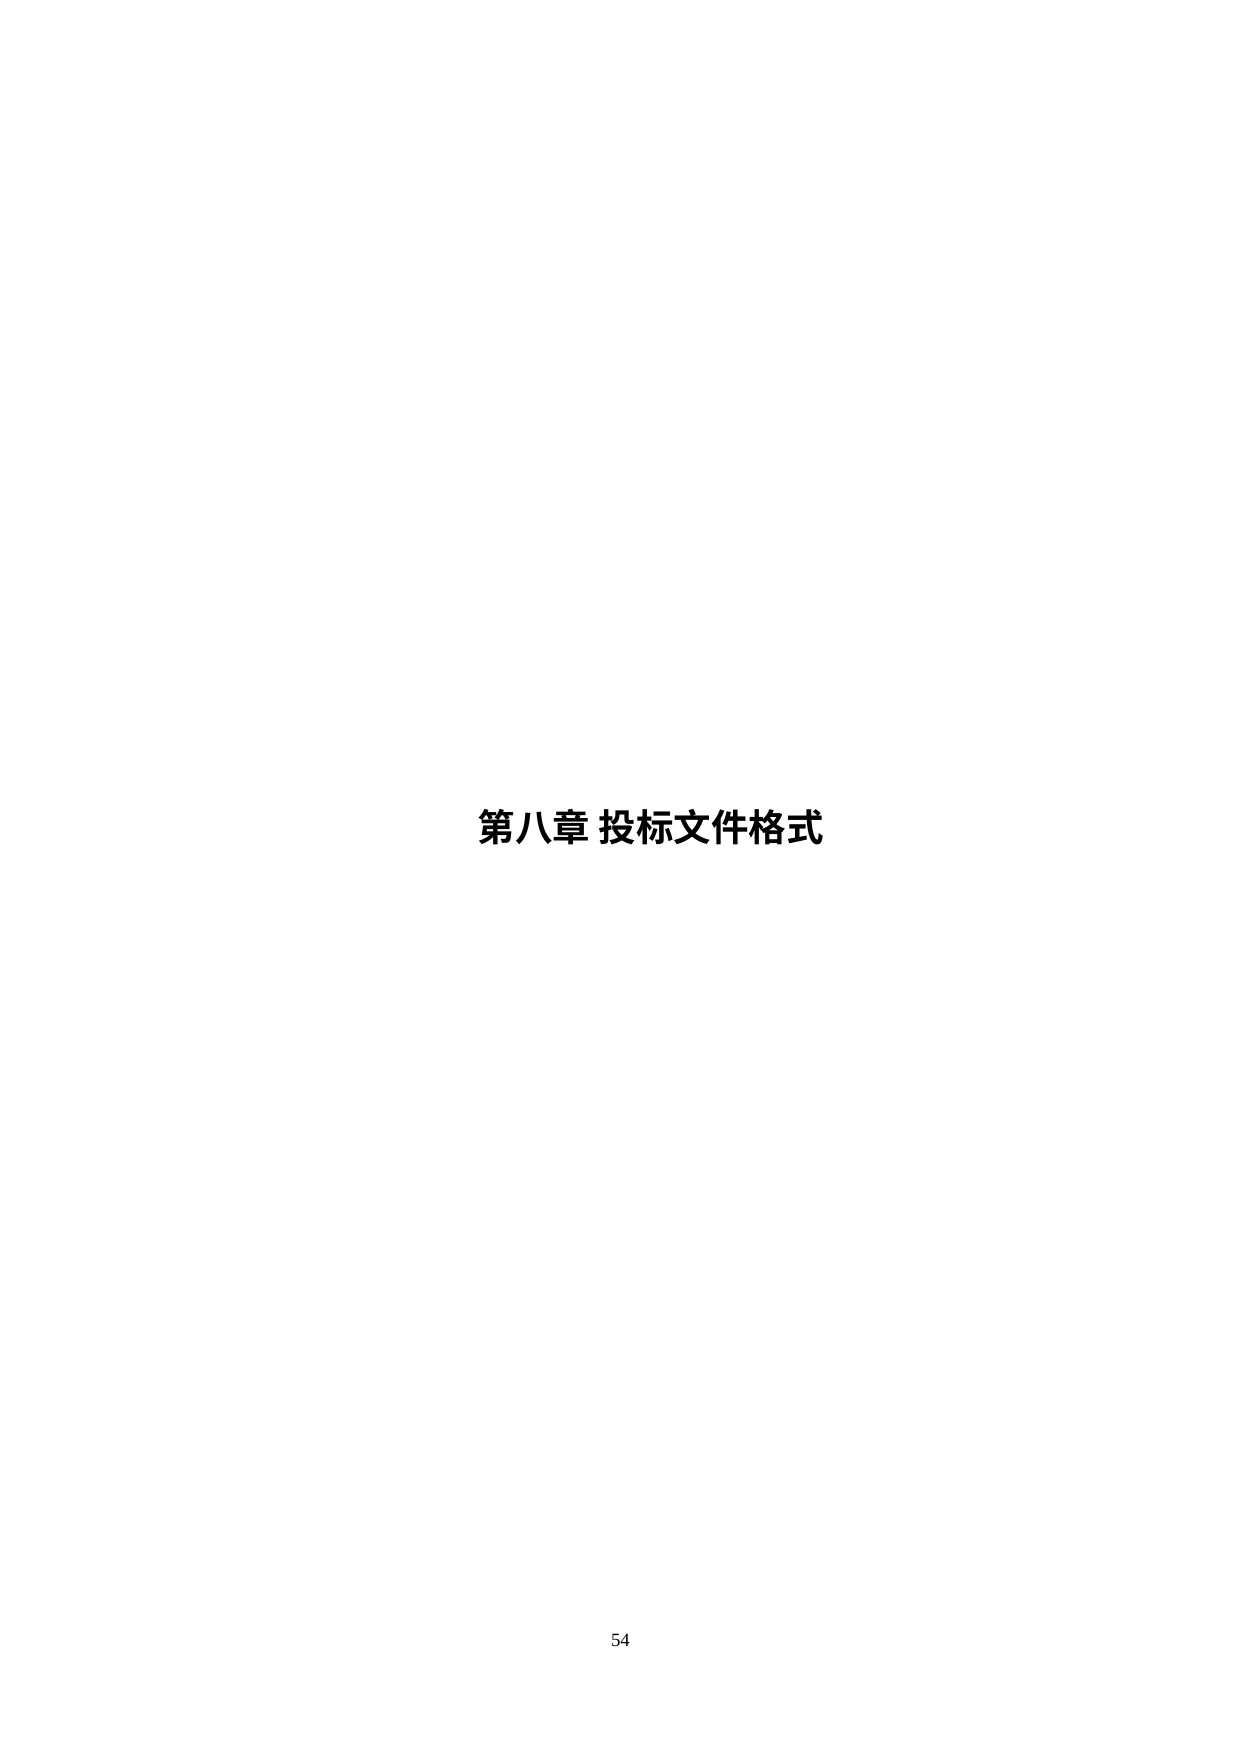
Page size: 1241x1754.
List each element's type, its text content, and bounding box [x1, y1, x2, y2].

text 第八章 投标文件格式 [187, 776, 1113, 873]
